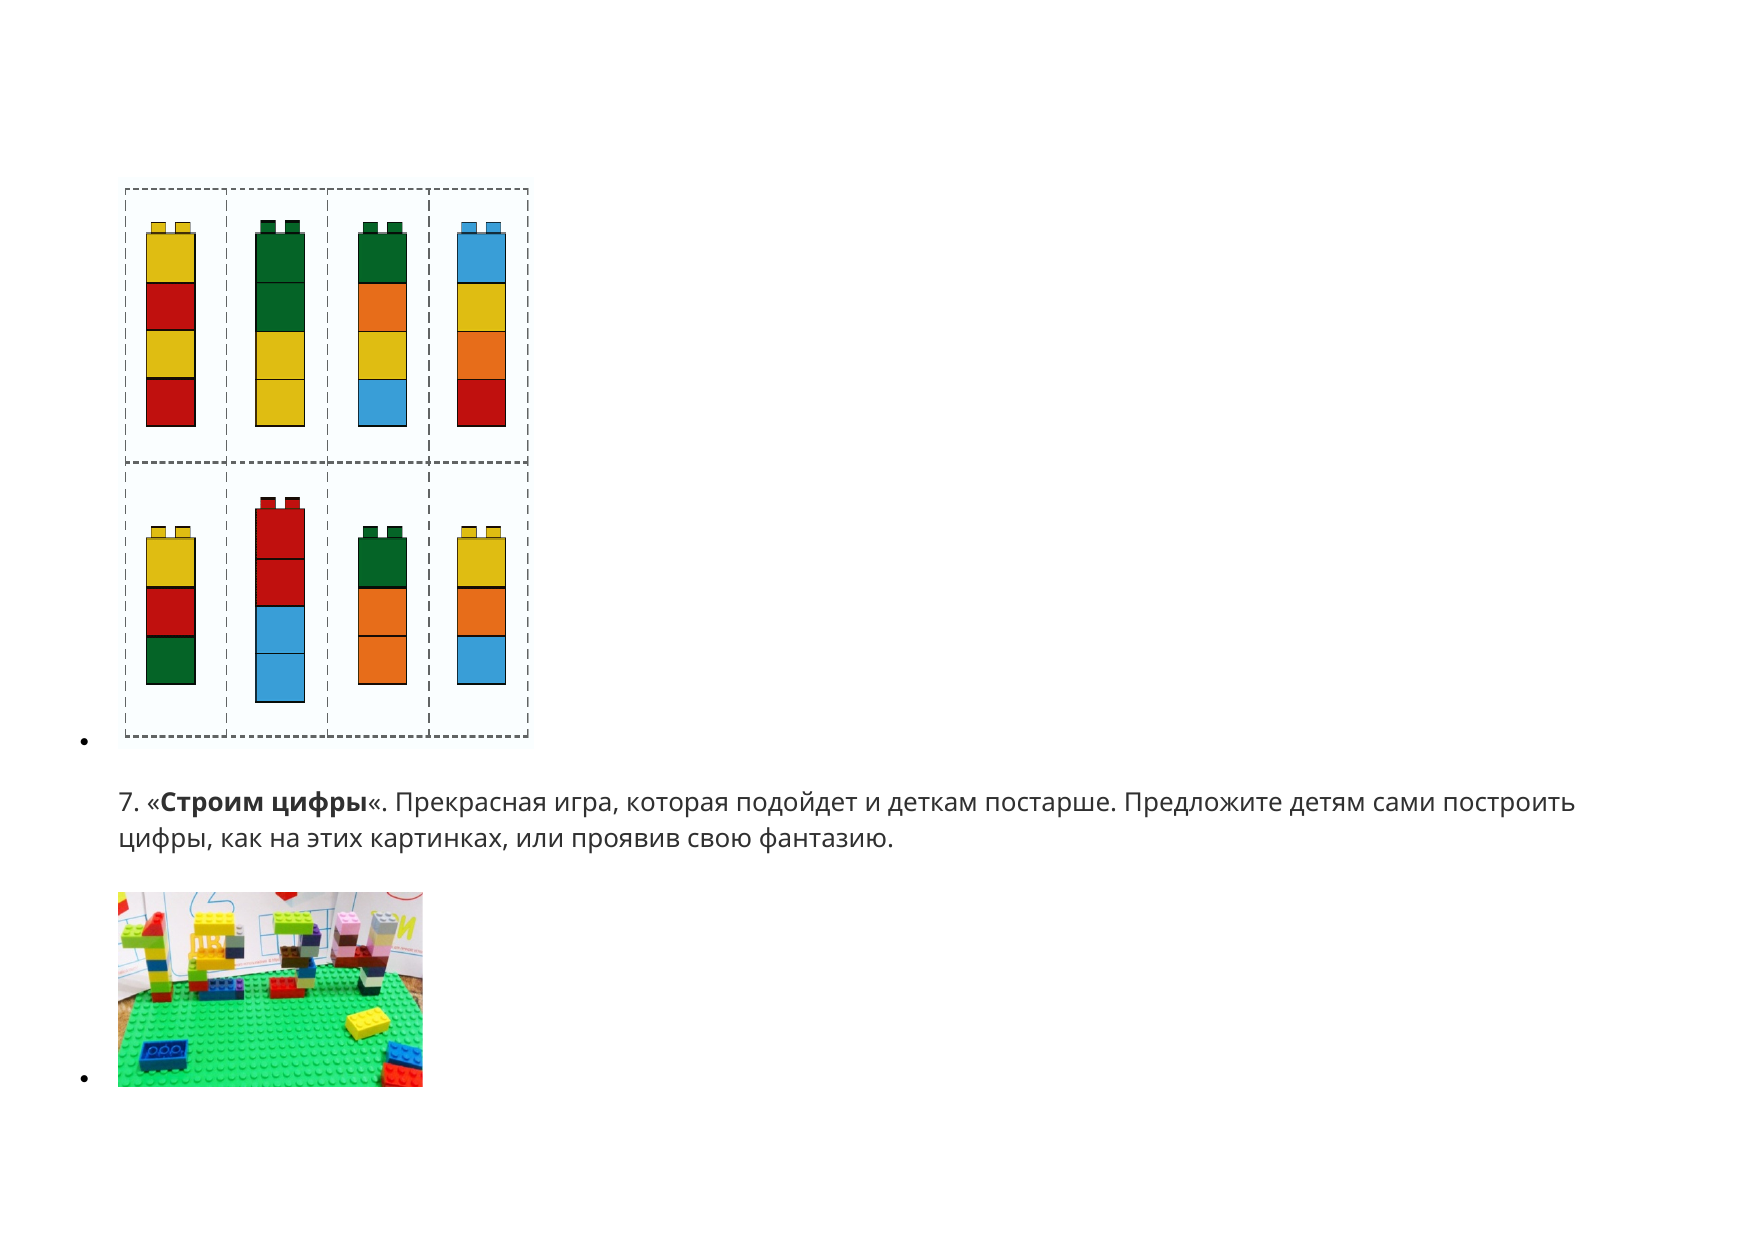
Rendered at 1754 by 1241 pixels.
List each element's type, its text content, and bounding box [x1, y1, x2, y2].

picture [118, 892, 423, 1087]
text 7. «Строим цифры«. Прекрасная игра, которая подойдет и деткам постарше. Предложите детям сами построить цифры, как на этих картинках, или проявив свою фантазию. [118, 784, 1636, 855]
picture [118, 177, 534, 749]
